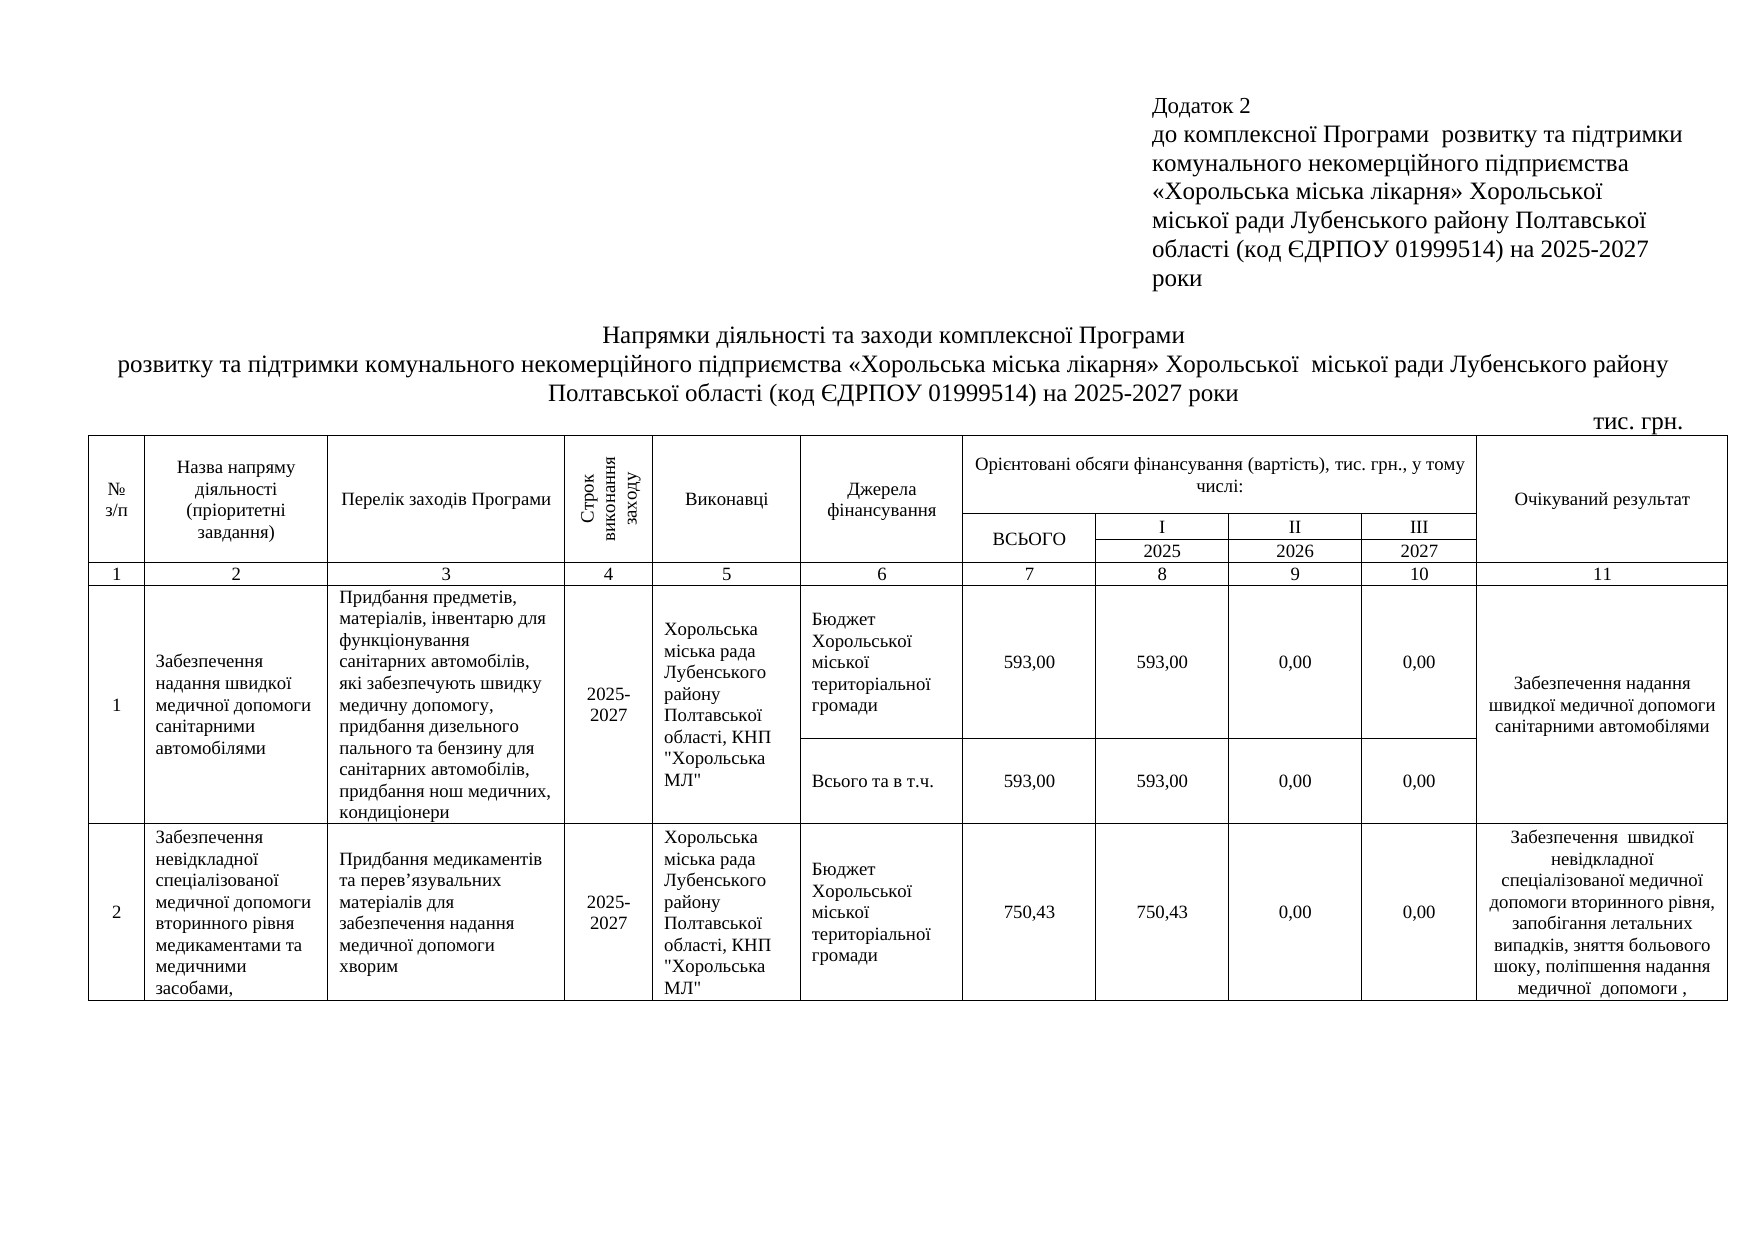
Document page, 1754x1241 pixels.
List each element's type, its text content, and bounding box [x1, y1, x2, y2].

table_header Очікуваний результат [1477, 436, 1727, 562]
table_cell 593,00 [1096, 586, 1228, 738]
table_cell 2026 [1229, 540, 1361, 562]
table_cell 593,00 [963, 586, 1095, 738]
table_header Строк виконання заходу [565, 436, 652, 562]
table_cell Хорольська міська рада Лубенського району Полтавської області, КНП "Хорольська МЛ" [653, 586, 800, 823]
table_cell 3 [328, 563, 564, 584]
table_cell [653, 824, 800, 1000]
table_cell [1477, 824, 1727, 1000]
table_cell ІІІ [1362, 514, 1476, 539]
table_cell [328, 824, 564, 1000]
text Додаток 2 [1152, 93, 1683, 119]
text тис. грн. [103, 406, 1683, 435]
table_header Виконавці [653, 436, 800, 562]
table_cell Бюджет Хорольської міської територіальної громади [801, 824, 962, 1000]
table_cell 4 [565, 563, 652, 584]
table_cell 593,00 [1096, 739, 1228, 823]
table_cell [145, 824, 327, 1000]
table_cell 7 [963, 563, 1095, 584]
table_cell 2 [89, 824, 144, 1000]
table_cell 8 [1096, 563, 1228, 584]
table_cell Забезпечення надання швидкої медичної допомоги санітарними автомобілями [1477, 586, 1727, 823]
table_cell 593,00 [963, 739, 1095, 823]
table_cell 2025 [1096, 540, 1228, 562]
table_cell 1 [89, 586, 144, 823]
table_cell 750,43 [1096, 824, 1228, 1000]
table_cell 0,00 [1362, 739, 1476, 823]
table_cell І [1096, 514, 1228, 539]
table_cell Придбання предметів, матеріалів, інвентарю для функціонування санітарних автомобілів, які забезпечують швидку медичну допомогу, придбання дизельного пального та бензину для санітарних автомобілів, придбання нош медичних, кондиціонери [328, 586, 564, 823]
table_cell Бюджет Хорольської міської територіальної громади [801, 586, 962, 738]
table_cell 9 [1229, 563, 1361, 584]
table_cell 1 [89, 563, 144, 584]
table_cell 11 [1477, 563, 1727, 584]
table_cell 0,00 [1362, 586, 1476, 738]
text Напрямки діяльності та заходи комплексної Програми [103, 320, 1683, 349]
table_header № з/п [89, 436, 144, 562]
table_header Назва напряму діяльності (пріоритетні завдання) [145, 436, 327, 562]
table_cell ІІ [1229, 514, 1361, 539]
table_cell 2025-2027 [565, 586, 652, 823]
table_cell ВСЬОГО [963, 514, 1095, 562]
table_header Перелік заходів Програми [328, 436, 564, 562]
text до комплексної Програми розвитку та підтримки комунального некомерційного підприємства «Хорольська міська лікарня» Хорольської міської ради Лубенського району Полтавської області (код ЄДРПОУ 01999514) на 2025-2027 роки [1152, 119, 1683, 291]
text розвитку та підтримки комунального некомерційного підприємства «Хорольська міська лікарня» Хорольської міської ради Лубенського району Полтавської області (код ЄДРПОУ 01999514) на 2025-2027 роки [103, 349, 1683, 406]
table_cell Всього та в т.ч. [801, 739, 962, 823]
table_header Джерела фінансування [801, 436, 962, 562]
table_cell 0,00 [1362, 824, 1476, 1000]
table_cell 5 [653, 563, 800, 584]
table_header Орієнтовані обсяги фінансування (вартість), тис. грн., у тому числі: [963, 436, 1476, 513]
table_cell 2027 [1362, 540, 1476, 562]
table_cell 6 [801, 563, 962, 584]
table_cell 0,00 [1229, 824, 1361, 1000]
table_cell Забезпечення надання швидкої медичної допомоги санітарними автомобілями [145, 586, 327, 823]
table_cell 0,00 [1229, 739, 1361, 823]
table_cell 2025-2027 [565, 824, 652, 1000]
table_cell 750,43 [963, 824, 1095, 1000]
table_cell 10 [1362, 563, 1476, 584]
table_cell 0,00 [1229, 586, 1361, 738]
table_cell 2 [145, 563, 327, 584]
